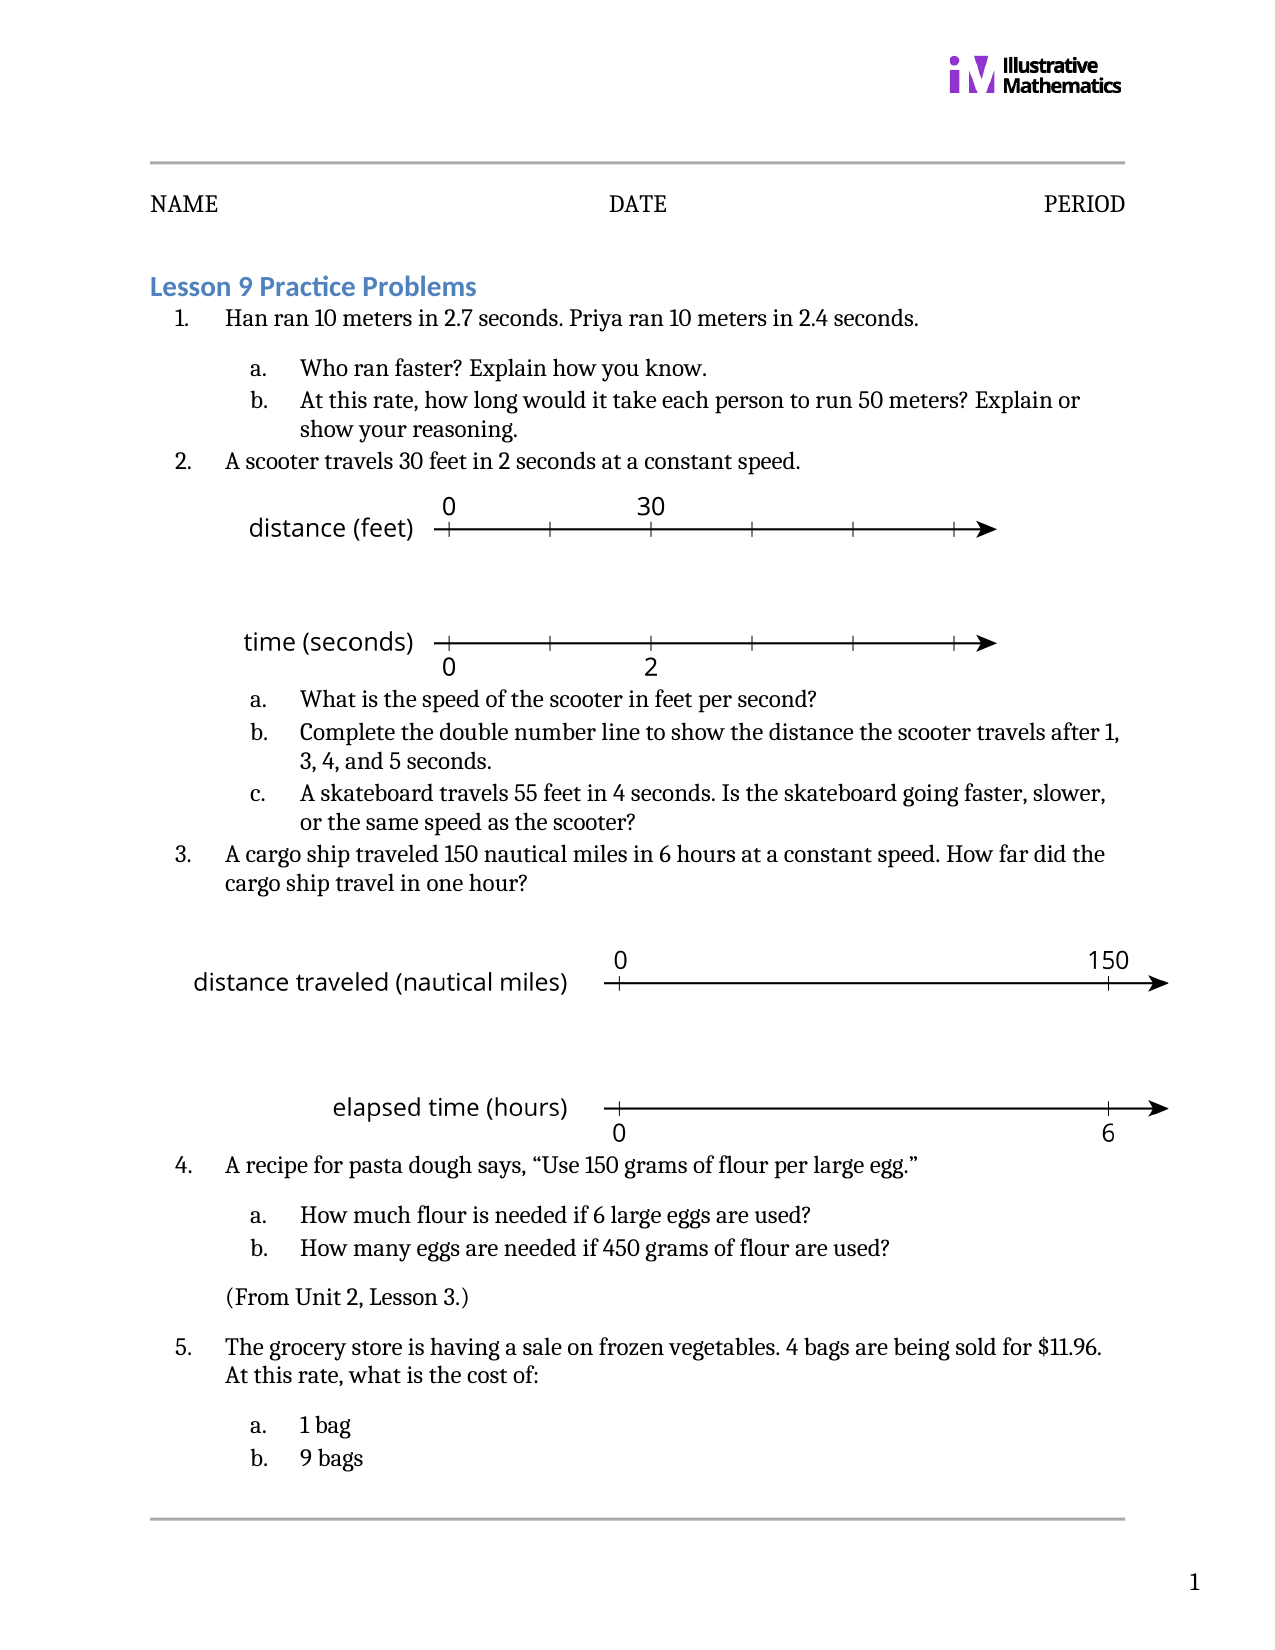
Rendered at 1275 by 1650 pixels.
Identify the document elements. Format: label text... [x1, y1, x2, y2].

list A recipe for pasta dough says, “Use 150 grams of flour per large egg.” [175, 1151, 1125, 1180]
list The grocery store is having a sale on frozen vegetables. 4 bags are being sold for $11.96. At this rate, what is the cost of: [175, 1333, 1125, 1390]
list How much flour is needed if 6 large eggs are used? [250, 1201, 1125, 1230]
list Complete the double number line to show the distance the scooter travels after 1, 3, 4, and 5 seconds. [250, 718, 1125, 775]
subtitle Lesson 9 Practice Problems [150, 268, 1125, 304]
list Han ran 10 meters in 2.7 seconds. Priya ran 10 meters in 2.4 seconds. [175, 304, 1125, 333]
list A skateboard travels 55 feet in 4 seconds. Is the skateboard going faster, slower, or the same speed as the scooter? [250, 779, 1125, 837]
list How many eggs are needed if 450 grams of flour are used? [250, 1233, 1125, 1262]
picture [949, 55, 1121, 93]
list A cargo ship traveled 150 nautical miles in 6 hours at a constant speed. How far did the cargo ship travel in one hour? [175, 840, 1125, 898]
list 9 bags [250, 1443, 1125, 1472]
list At this rate, how long would it take each person to run 50 meters? Explain or show your reasoning. [250, 386, 1125, 443]
picture [193, 947, 1169, 1148]
list (From Unit 2, Lesson 3.) [175, 1283, 1125, 1312]
picture [243, 496, 997, 676]
list What is the speed of the scooter in feet per second? [250, 685, 1125, 714]
list A scooter travels 30 feet in 2 seconds at a constant speed. [175, 447, 1125, 476]
list Who ran faster? Explain how you know. [250, 353, 1125, 382]
list 1 bag [250, 1411, 1125, 1440]
